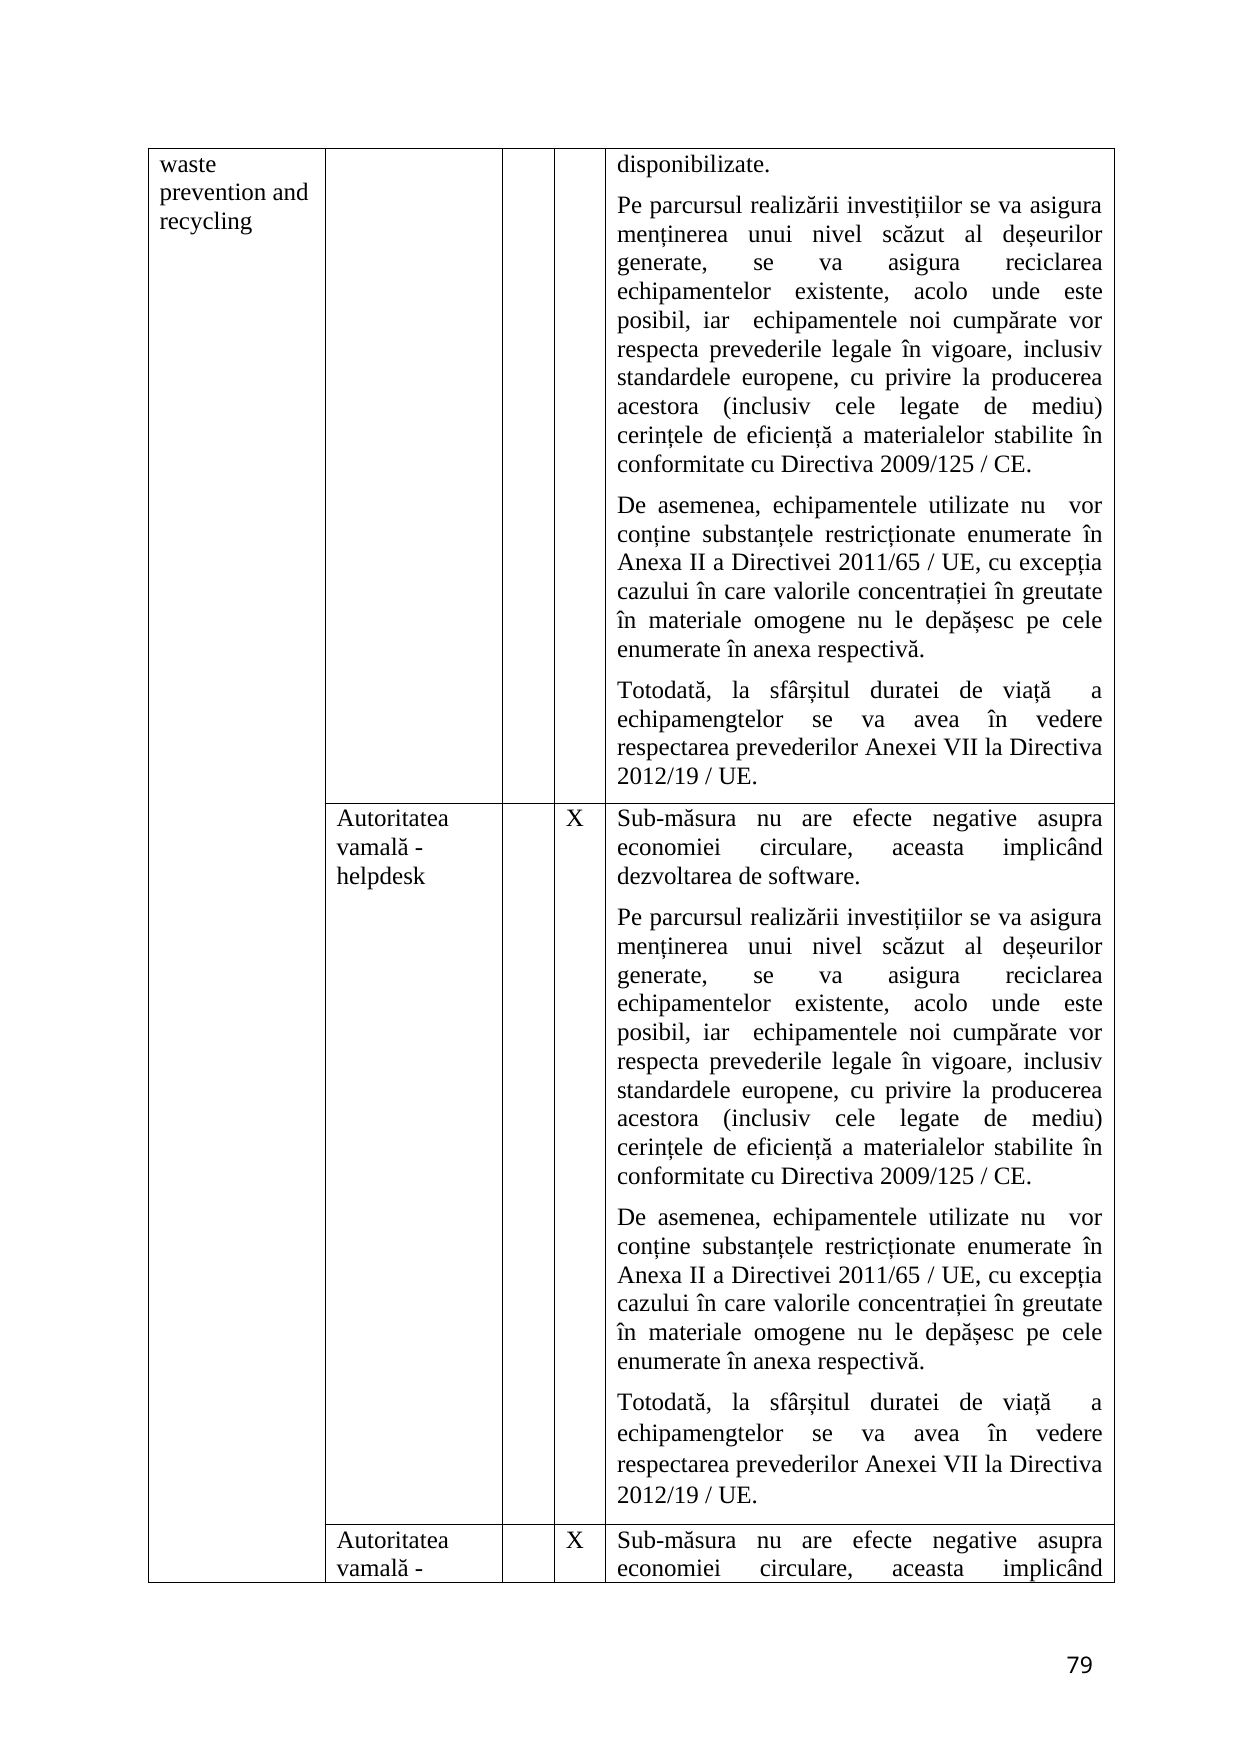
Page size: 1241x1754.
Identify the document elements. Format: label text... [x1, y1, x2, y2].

table_cell [503, 1525, 554, 1582]
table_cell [606, 1525, 1114, 1582]
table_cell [606, 149, 1114, 802]
table_cell [503, 149, 554, 802]
table_cell X [555, 1525, 605, 1582]
table_cell X [555, 149, 605, 802]
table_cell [149, 149, 325, 1582]
table_cell Autoritatea vamală - helpdesk [326, 804, 502, 1524]
table_cell [503, 804, 554, 1524]
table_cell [326, 149, 502, 802]
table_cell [326, 1525, 502, 1582]
table_cell X [555, 804, 605, 1524]
